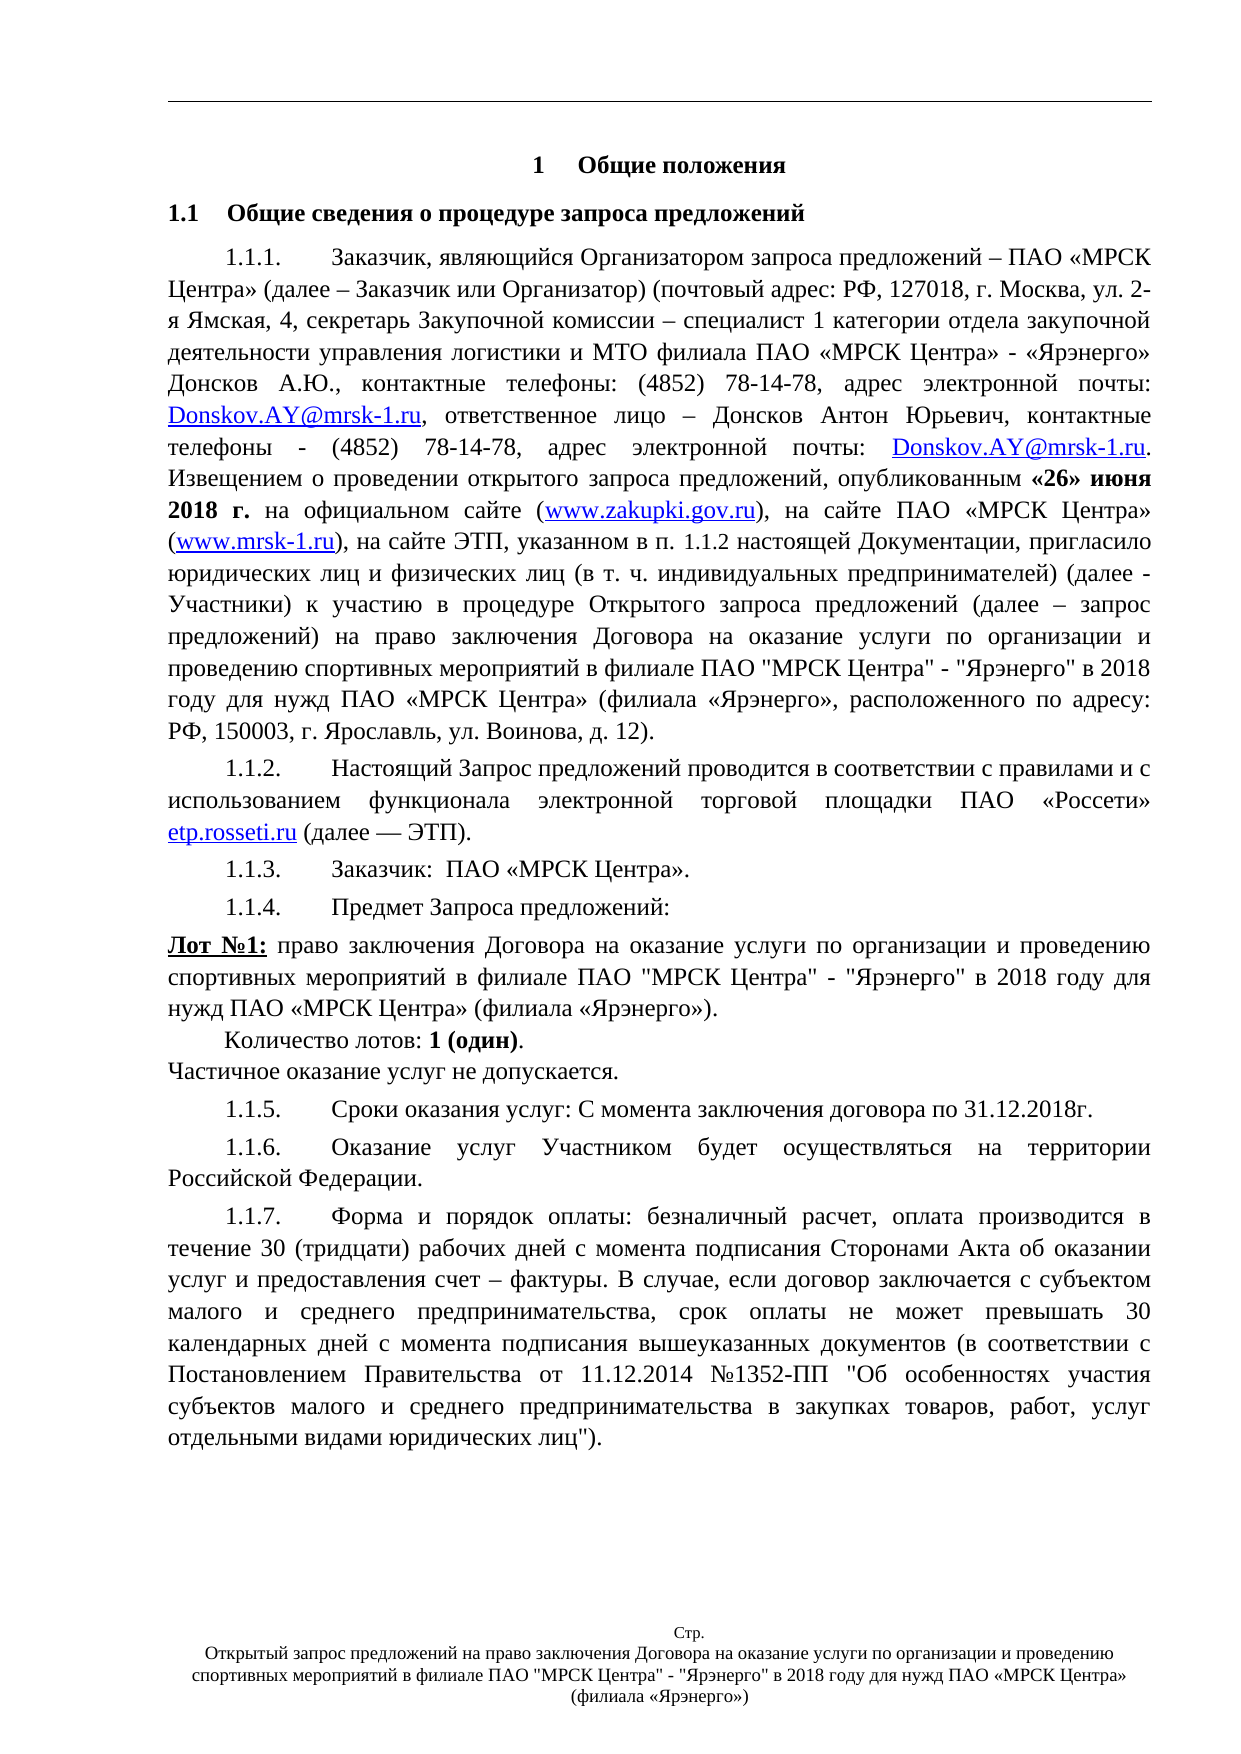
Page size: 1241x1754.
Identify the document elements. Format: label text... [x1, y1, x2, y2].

text Количество лотов: 1 (один). [168, 1025, 1152, 1053]
subtitle Общие положения [166, 150, 1152, 179]
list Заказчик: ПАО «МРСК Центра». [168, 854, 1152, 883]
list Предмет Запроса предложений: [168, 892, 1152, 921]
list Сроки оказания услуг: С момента заключения договора по 31.12.2018г. [168, 1094, 1152, 1123]
subtitle Общие сведения о процедуре запроса предложений [168, 198, 1152, 227]
list Оказание услуг Участником будет осуществляться на территории Российской Федерации. [168, 1132, 1152, 1192]
list Настоящий Запрос предложений проводится в соответствии с правилами и с использованием функционала электронной торговой площадки ПАО «Россети» etp.rosseti.ru (далее — ЭТП). [168, 753, 1152, 845]
list Форма и порядок оплаты: безналичный расчет, оплата производится в течение 30 (тридцати) рабочих дней с момента подписания Сторонами Акта об оказании услуг и предоставления счет – фактуры. В случае, если договор заключается с субъектом малого и среднего предпринимательства, срок оплаты не может превышать 30 календарных дней с момента подписания вышеуказанных документов (в соответствии с Постановлением Правительства от 11.12.2014 №1352-ПП "Об особенностях участия субъектов малого и среднего предпринимательства в закупках товаров, работ, услуг отдельными видами юридических лиц"). [168, 1201, 1152, 1451]
list Частичное оказание услуг не допускается. [168, 1056, 1152, 1085]
text Лот №1: право заключения Договора на оказание услуги по организации и проведению спортивных мероприятий в филиале ПАО "МРСК Центра" - "Ярэнерго" в 2018 году для нужд ПАО «МРСК Центра» (филиала «Ярэнерго»). [168, 930, 1152, 1022]
list Заказчик, являющийся Организатором запроса предложений – ПАО «МРСК Центра» (далее – Заказчик или Организатор) (почтовый адрес: РФ, 127018, г. Москва, ул. 2-я Ямская, 4, секретарь Закупочной комиссии – специалист 1 категории отдела закупочной деятельности управления логистики и МТО филиала ПАО «МРСК Центра» - «Ярэнерго» Донсков А.Ю., контактные телефоны: (4852) 78-14-78, адрес электронной почты: Donskov.AY@mrsk-1.ru, ответственное лицо – Донсков Антон Юрьевич, контактные телефоны - (4852) 78-14-78, адрес электронной почты: Donskov.AY@mrsk-1.ru. Извещением о проведении открытого запроса предложений, опубликованным «26» июня 2018 г. на официальном сайте (www.zakupki.gov.ru), на сайте ПАО «МРСК Центра» (www.mrsk-1.ru), на сайте ЭТП, указанном в п. 1.1.2 настоящей Документации, пригласило юридических лиц и физических лиц (в т. ч. индивидуальных предпринимателей) (далее - Участники) к участию в процедуре Открытого запроса предложений (далее – запрос предложений) на право заключения Договора на оказание услуги по организации и проведению спортивных мероприятий в филиале ПАО "МРСК Центра" - "Ярэнерго" в 2018 году для нужд ПАО «МРСК Центра» (филиала «Ярэнерго», расположенного по адресу: РФ, 150003, г. Ярославль, ул. Воинова, д. 12). [168, 242, 1152, 744]
